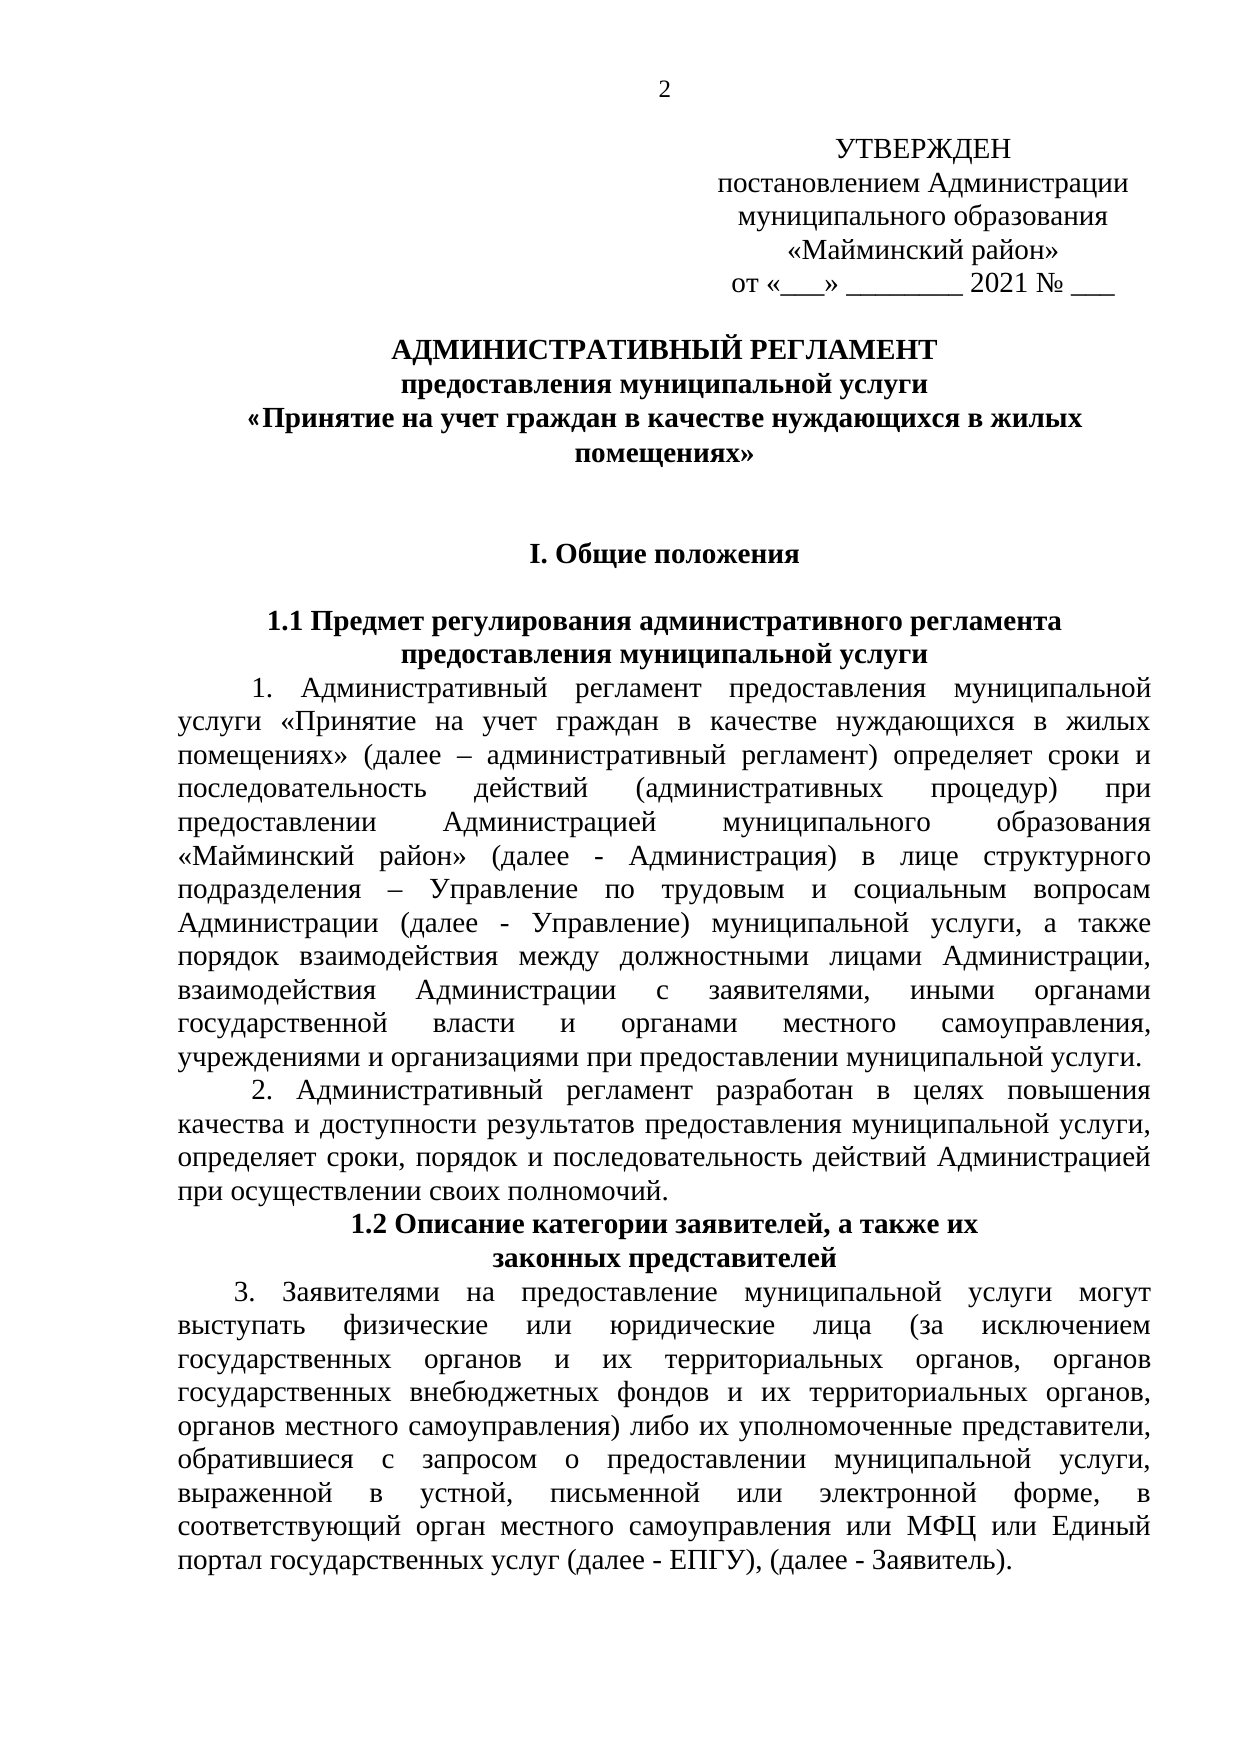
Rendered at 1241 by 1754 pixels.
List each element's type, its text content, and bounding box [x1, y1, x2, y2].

text УТВЕРЖДЕН [694, 131, 1152, 165]
title «Принятие на учет граждан в качестве нуждающихся в жилых помещениях» [177, 399, 1152, 469]
text предоставления муниципальной услуги [177, 366, 1152, 399]
text АДМИНИСТРАТИВНЫЙ РЕГЛАМЕНТ [177, 332, 1152, 366]
text 1.1 Предмет регулирования административного регламента предоставления муниципальной услуги [177, 603, 1152, 670]
text 1.2 Описание категории заявителей, а также их [177, 1207, 1152, 1240]
text 2. Административный регламент разработан в целях повышения качества и доступности результатов предоставления муниципальной услуги, определяет сроки, порядок и последовательность действий Администрацией при осуществлении своих полномочий. [177, 1072, 1152, 1207]
text 1. Административный регламент предоставления муниципальной услуги «Принятие на учет граждан в качестве нуждающихся в жилых помещениях» (далее – административный регламент) определяет сроки и последовательность действий (административных процедур) при предоставлении Администрацией муниципального образования «Майминский район» (далее - Администрация) в лице структурного подразделения – Управление по трудовым и социальным вопросам Администрации (далее - Управление) муниципальной услуги, а также порядок взаимодействия между должностными лицами Администрации, взаимодействия Администрации с заявителями, иными органами государственной власти и органами местного самоуправления, учреждениями и организациями при предоставлении муниципальной услуги. [177, 670, 1152, 1072]
text постановлением Администрации [694, 165, 1152, 198]
text 3. Заявителями на предоставление муниципальной услуги могут выступать физические или юридические лица (за исключением государственных органов и их территориальных органов, органов государственных внебюджетных фондов и их территориальных органов, органов местного самоуправления) либо их уполномоченные представители, обратившиеся с запросом о предоставлении муниципальной услуги, выраженной в устной, письменной или электронной форме, в соответствующий орган местного самоуправления или МФЦ или Единый портал государственных услуг (далее - ЕПГУ), (далее - Заявитель). [177, 1274, 1152, 1576]
text законных представителей [177, 1240, 1152, 1274]
text от «___» ________ 2021 № ___ [694, 265, 1152, 299]
text «Майминский район» [694, 232, 1152, 265]
text муниципального образования [694, 198, 1152, 232]
text I. Общие положения [177, 536, 1152, 569]
